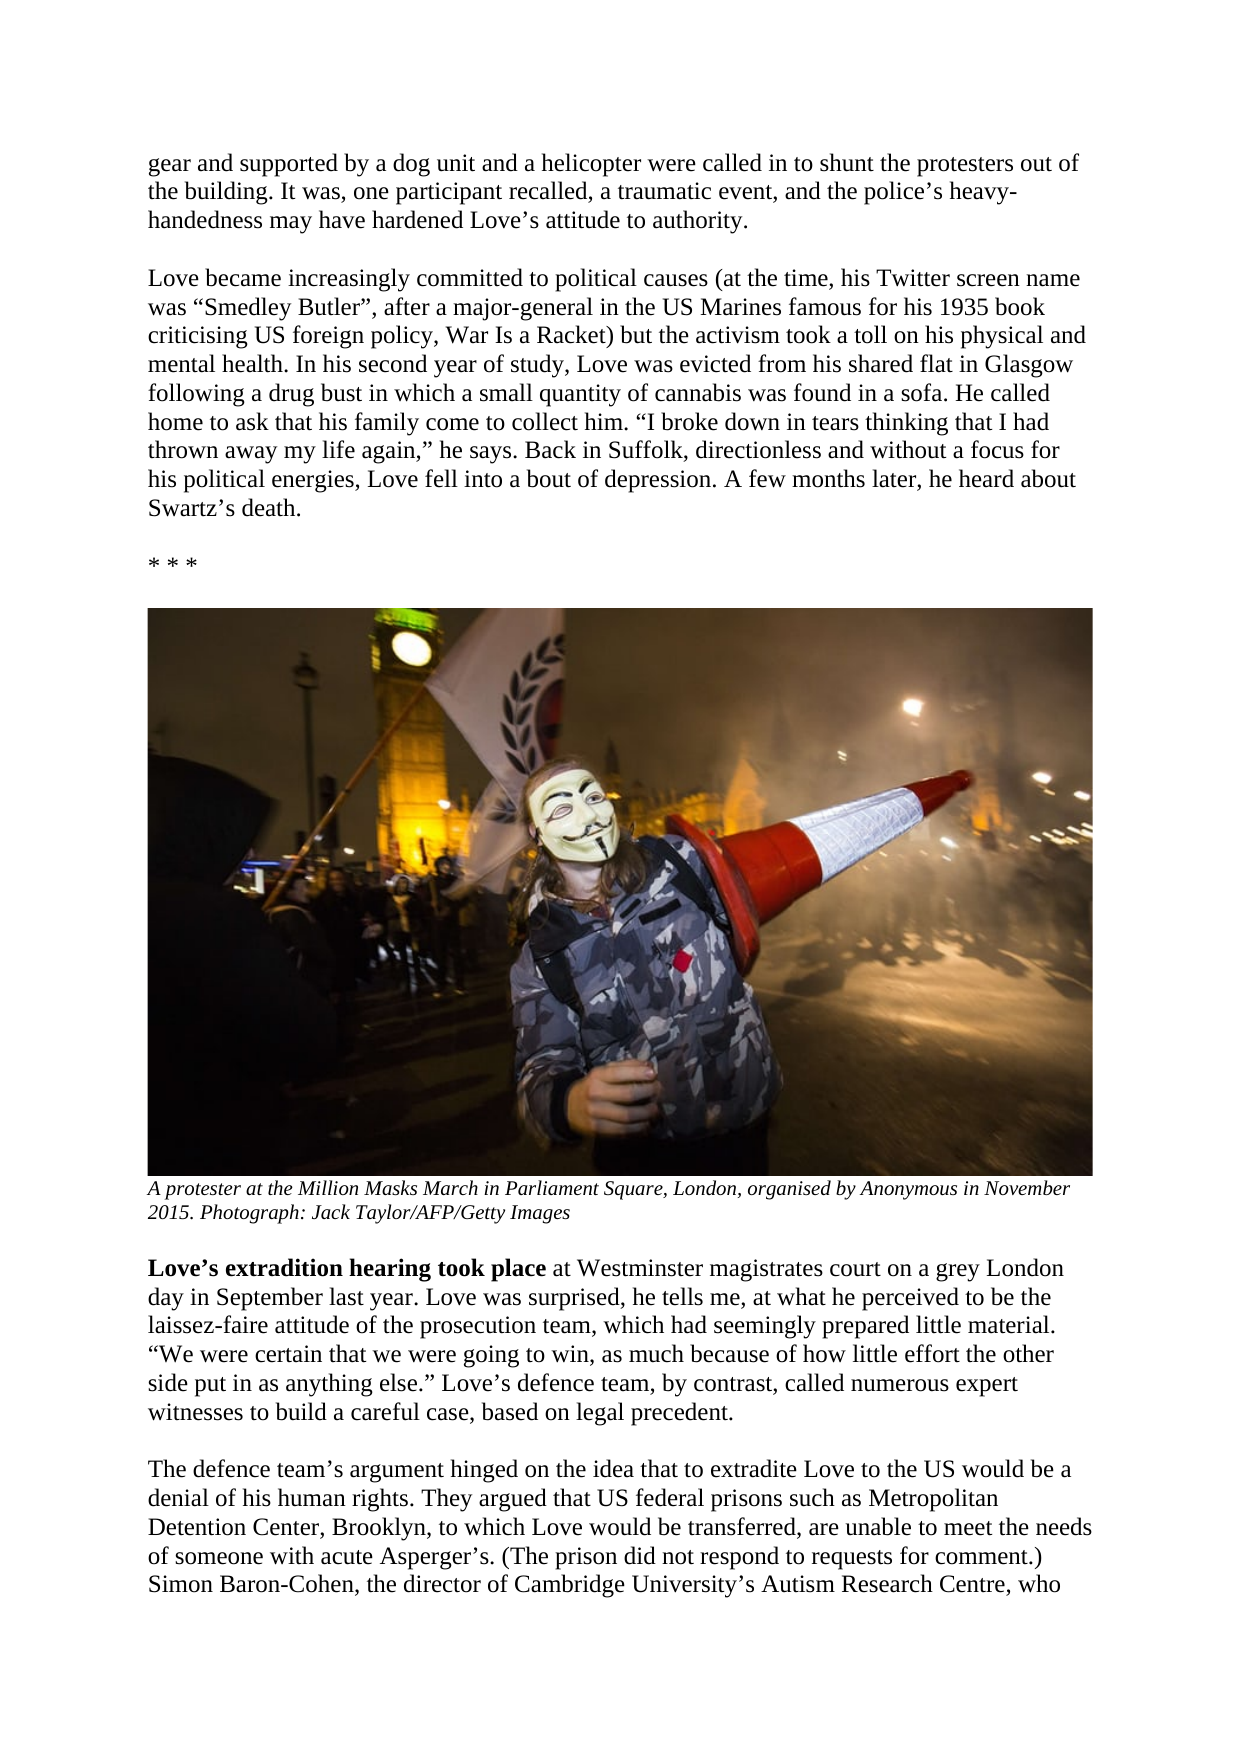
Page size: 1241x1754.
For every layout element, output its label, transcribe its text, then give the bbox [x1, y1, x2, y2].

text Love’s extradition hearing took place at Westminster magistrates court on a grey London day in September last year. Love was surprised, he tells me, at what he perceived to be the laissez-faire attitude of the prosecution team, which had seemingly prepared little material. “We were certain that we were going to win, as much because of how little effort the other side put in as anything else.” Love’s defence team, by contrast, called numerous expert witnesses to build a careful case, based on legal precedent. [148, 1253, 1093, 1425]
text Love became increasingly committed to political causes (at the time, his Twitter screen name was “Smedley Butler”, after a major-general in the US Marines famous for his 1935 book criticising US foreign policy, War Is a Racket) but the activism took a toll on his physical and mental health. In his second year of study, Love was evicted from his shared flat in Glasgow following a drug bust in which a small quantity of cannabis was found in a sofa. He called home to ask that his family come to collect him. “I broke down in tears thinking that I had thrown away my life again,” he says. Back in Suffolk, directionless and without a focus for his political energies, Love fell into a bout of depression. A few months later, he heard about Swartz’s death. [148, 263, 1093, 522]
text A protester at the Million Masks March in Parliament Square, London, organised by Anonymous in November 2015. Photograph: Jack Taylor/AFP/Getty Images [148, 1176, 1093, 1224]
text * * * [148, 551, 1093, 580]
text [148, 1454, 1093, 1598]
picture [147, 608, 1093, 1176]
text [148, 148, 1093, 234]
